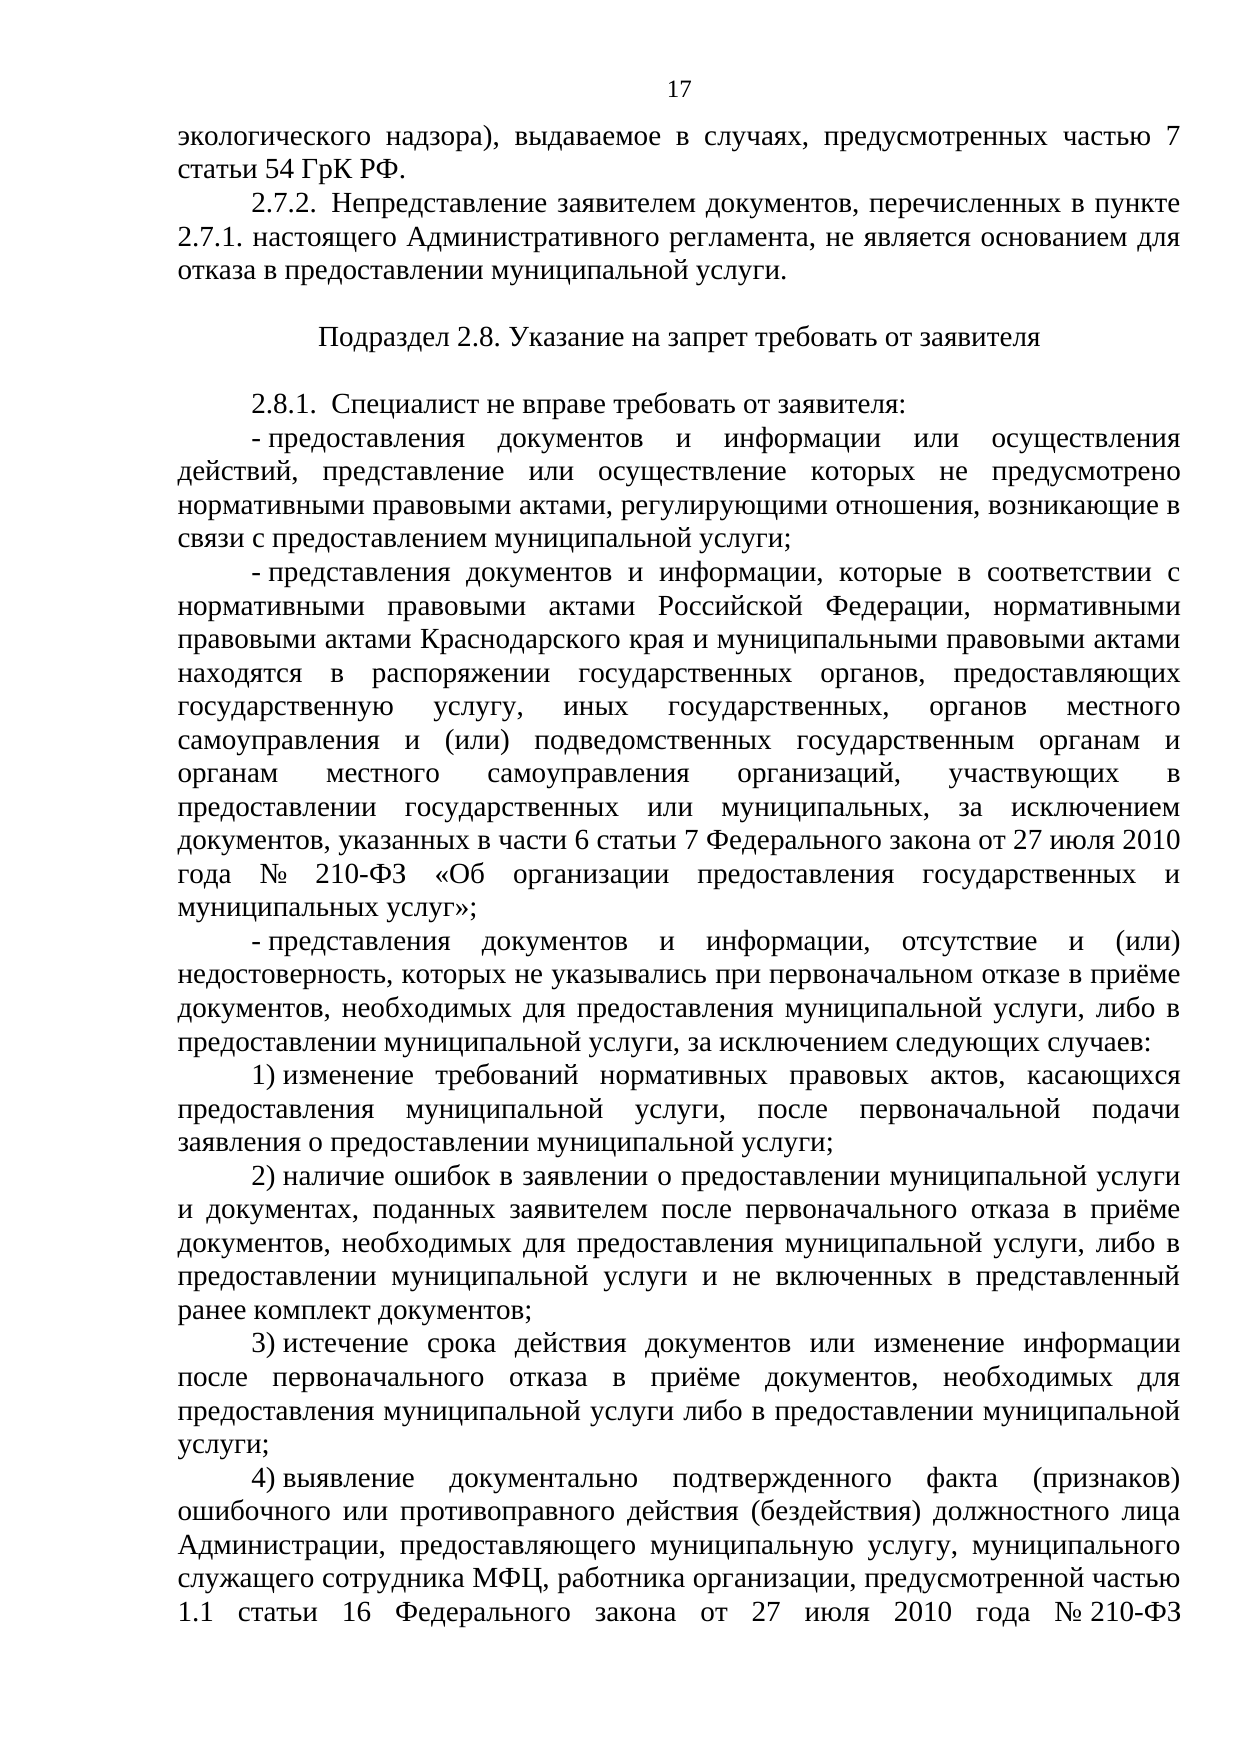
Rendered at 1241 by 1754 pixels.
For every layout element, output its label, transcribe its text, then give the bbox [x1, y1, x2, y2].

text 2.7.2. Непредставление заявителем документов, перечисленных в пункте 2.7.1. настоящего Административного регламента, не является основанием для отказа в предоставлении муниципальной услуги. [177, 185, 1181, 286]
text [177, 118, 1181, 185]
text 3) истечение срока действия документов или изменение информации после первоначального отказа в приёме документов, необходимых для предоставления муниципальной услуги либо в предоставлении муниципальной услуги; [177, 1326, 1181, 1460]
text - представления документов и информации, которые в соответствии с нормативными правовыми актами Российской Федерации, нормативными правовыми актами Краснодарского края и муниципальными правовыми актами находятся в распоряжении государственных органов, предоставляющих государственную услугу, иных государственных, органов местного самоуправления и (или) подведомственных государственным органам и органам местного самоуправления организаций, участвующих в предоставлении государственных или муниципальных, за исключением документов, указанных в части 6 статьи 7 Федерального закона от 27 июля 2010 года № 210-ФЗ «Об организации предоставления государственных и муниципальных услуг»; [177, 554, 1181, 923]
text 1) изменение требований нормативных правовых актов, касающихся предоставления муниципальной услуги, после первоначальной подачи заявления о предоставлении муниципальной услуги; [177, 1057, 1181, 1158]
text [177, 1460, 1181, 1627]
text 2) наличие ошибок в заявлении о предоставлении муниципальной услуги и документах, поданных заявителем после первоначального отказа в приёме документов, необходимых для предоставления муниципальной услуги, либо в предоставлении муниципальной услуги и не включенных в представленный ранее комплект документов; [177, 1158, 1181, 1326]
text - предоставления документов и информации или осуществления действий, представление или осуществление которых не предусмотрено нормативными правовыми актами, регулирующими отношения, возникающие в связи с предоставлением муниципальной услуги; [177, 420, 1181, 554]
text - представления документов и информации, отсутствие и (или) недостоверность, которых не указывались при первоначальном отказе в приёме документов, необходимых для предоставления муниципальной услуги, либо в предоставлении муниципальной услуги, за исключением следующих случаев: [177, 923, 1181, 1057]
text 2.8.1. Специалист не вправе требовать от заявителя: [177, 386, 1181, 420]
text Подраздел 2.8. Указание на запрет требовать от заявителя [177, 319, 1181, 353]
